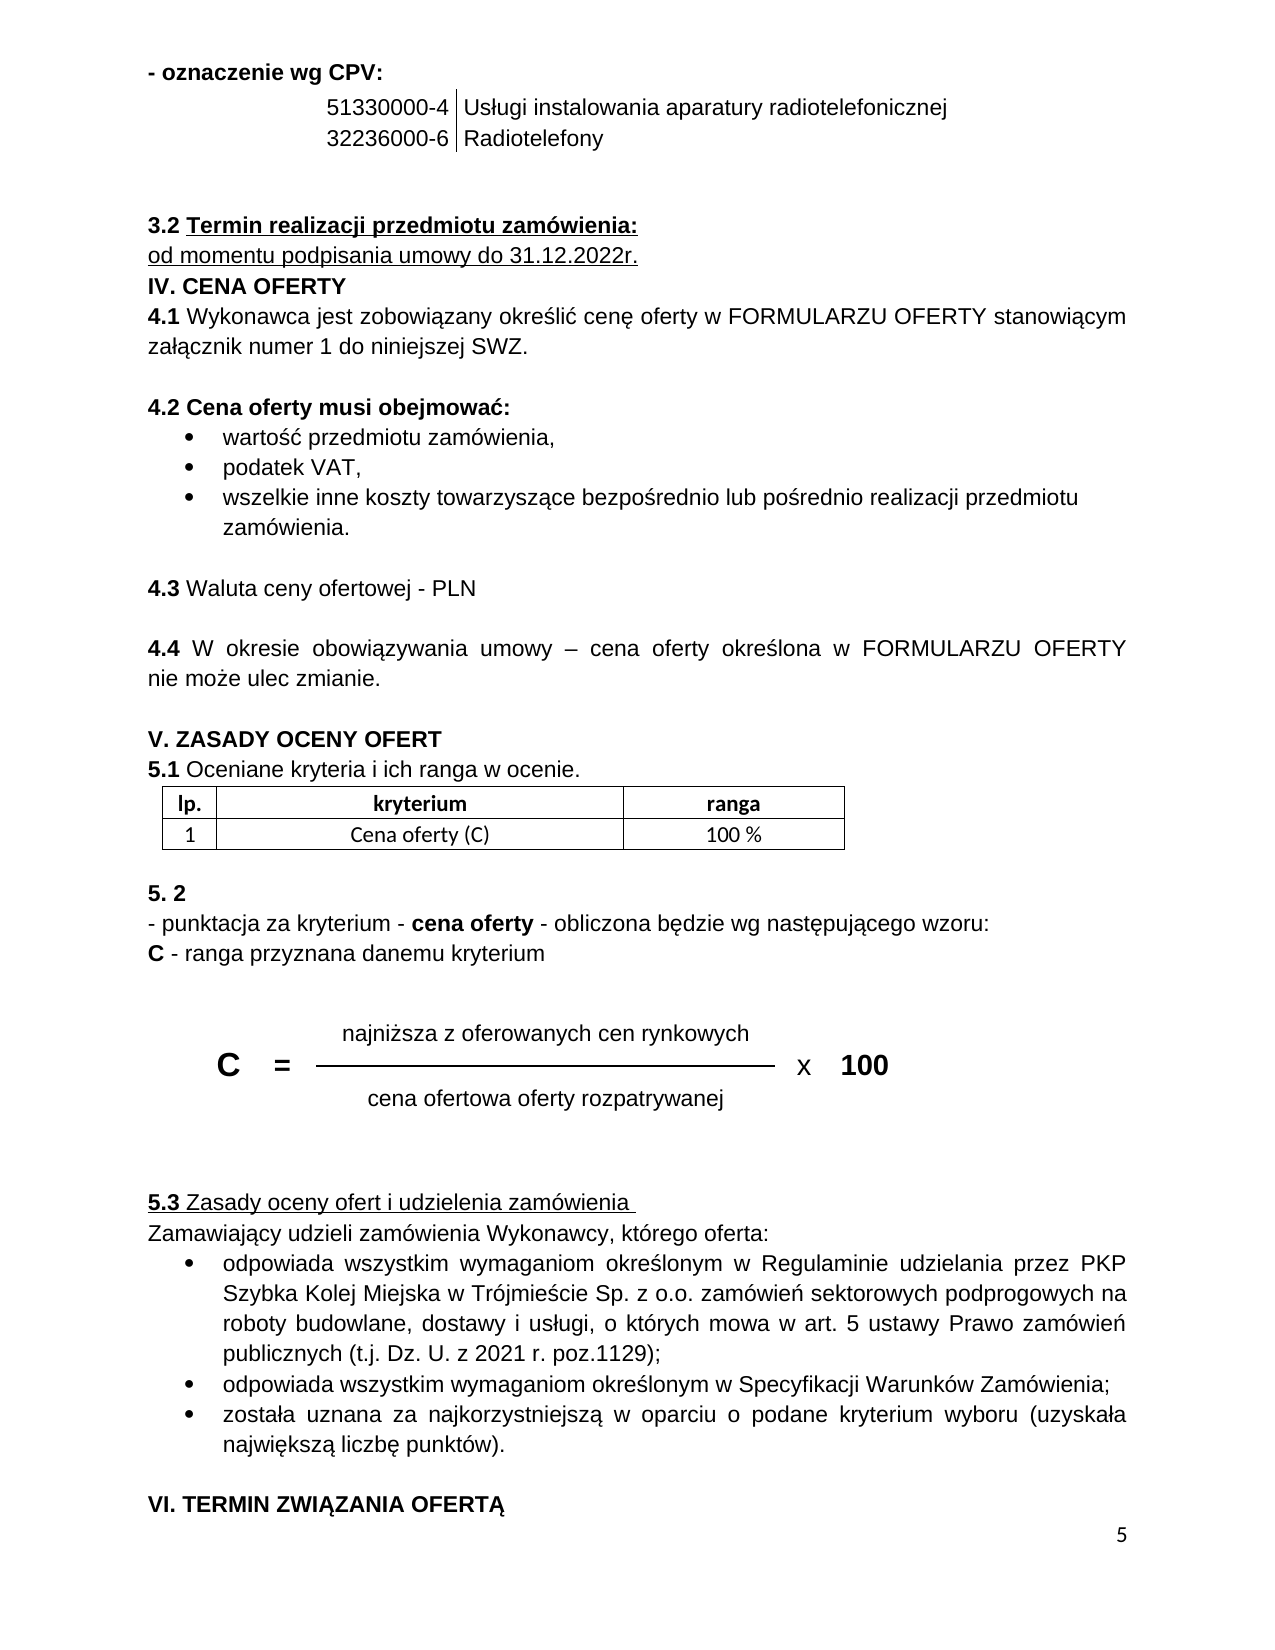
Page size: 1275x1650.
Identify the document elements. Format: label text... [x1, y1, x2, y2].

list wartość przedmiotu zamówienia, [185, 424, 1127, 450]
text C - ranga przyznana danemu kryterium [148, 940, 1127, 967]
table_header ranga [624, 787, 844, 817]
text - punktacja za kryterium - cena oferty - obliczona będzie wg następującego wzoru: [148, 910, 1127, 936]
table_header najniższa z oferowanych cen rynkowych [316, 1001, 775, 1065]
text 4.2 Cena oferty musi obejmować: [148, 393, 1127, 420]
text 3.2 Termin realizacji przedmiotu zamówienia: [148, 212, 1127, 238]
table_cell Cena oferty (C) [217, 819, 623, 849]
table_header x [775, 1001, 833, 1129]
text 4.1 Wykonawca jest zobowiązany określić cenę oferty w FORMULARZU OFERTY stanowiącym załącznik numer 1 do niniejszej SWZ. [148, 303, 1127, 359]
text 5. 2 [148, 880, 1127, 906]
text Zamawiający udzieli zamówienia Wykonawcy, którego oferta: [148, 1219, 1127, 1246]
table_header 51330000-4 [148, 89, 456, 121]
text - oznaczenie wg CPV: [148, 59, 1127, 85]
table_cell Radiotelefony [457, 121, 989, 152]
text IV. CENA OFERTY [148, 273, 1127, 299]
table_cell cena ofertowa oferty rozpatrywanej [316, 1067, 775, 1129]
text 5.1 Oceniane kryteria i ich ranga w ocenie. [148, 756, 1127, 782]
table_cell 32236000-6 [148, 121, 456, 152]
table_header lp. [163, 787, 216, 817]
list została uznana za najkorzystniejszą w oparciu o podane kryterium wyboru (uzyskała największą liczbę punktów). [185, 1401, 1127, 1457]
table_header Usługi instalowania aparatury radiotelefonicznej [457, 89, 989, 121]
text 4.3 Waluta ceny ofertowej - PLN [148, 575, 1127, 601]
text V. ZASADY OCENY OFERT [148, 726, 1127, 752]
list wszelkie inne koszty towarzyszące bezpośrednio lub pośrednio realizacji przedmiotu zamówienia. [185, 484, 1127, 541]
text 4.4 W okresie obowiązywania umowy – cena oferty określona w FORMULARZU OFERTY nie może ulec zmianie. [148, 635, 1127, 692]
list odpowiada wszystkim wymaganiom określonym w Regulaminie udzielania przez PKP Szybka Kolej Miejska w Trójmieście Sp. z o.o. zamówień sektorowych podprogowych na roboty budowlane, dostawy i usługi, o których mowa w art. 5 ustawy Prawo zamówień publicznych (t.j. Dz. U. z 2021 r. poz.1129); [185, 1250, 1127, 1367]
text VI. TERMIN ZWIĄZANIA OFERTĄ [148, 1491, 1127, 1518]
list odpowiada wszystkim wymaganiom określonym w Specyfikacji Warunków Zamówienia; [185, 1371, 1127, 1397]
table_header = [248, 1001, 316, 1129]
table_cell 100 % [624, 819, 844, 849]
text 5.3 Zasady oceny ofert i udzielenia zamówienia [148, 1189, 1127, 1216]
table_cell 1 [163, 819, 216, 849]
table_header 100 [833, 1001, 933, 1129]
text od momentu podpisania umowy do 31.12.2022r. [148, 242, 1127, 269]
table_header kryterium [217, 787, 623, 817]
list podatek VAT, [185, 454, 1127, 480]
table_header C [148, 1001, 248, 1129]
